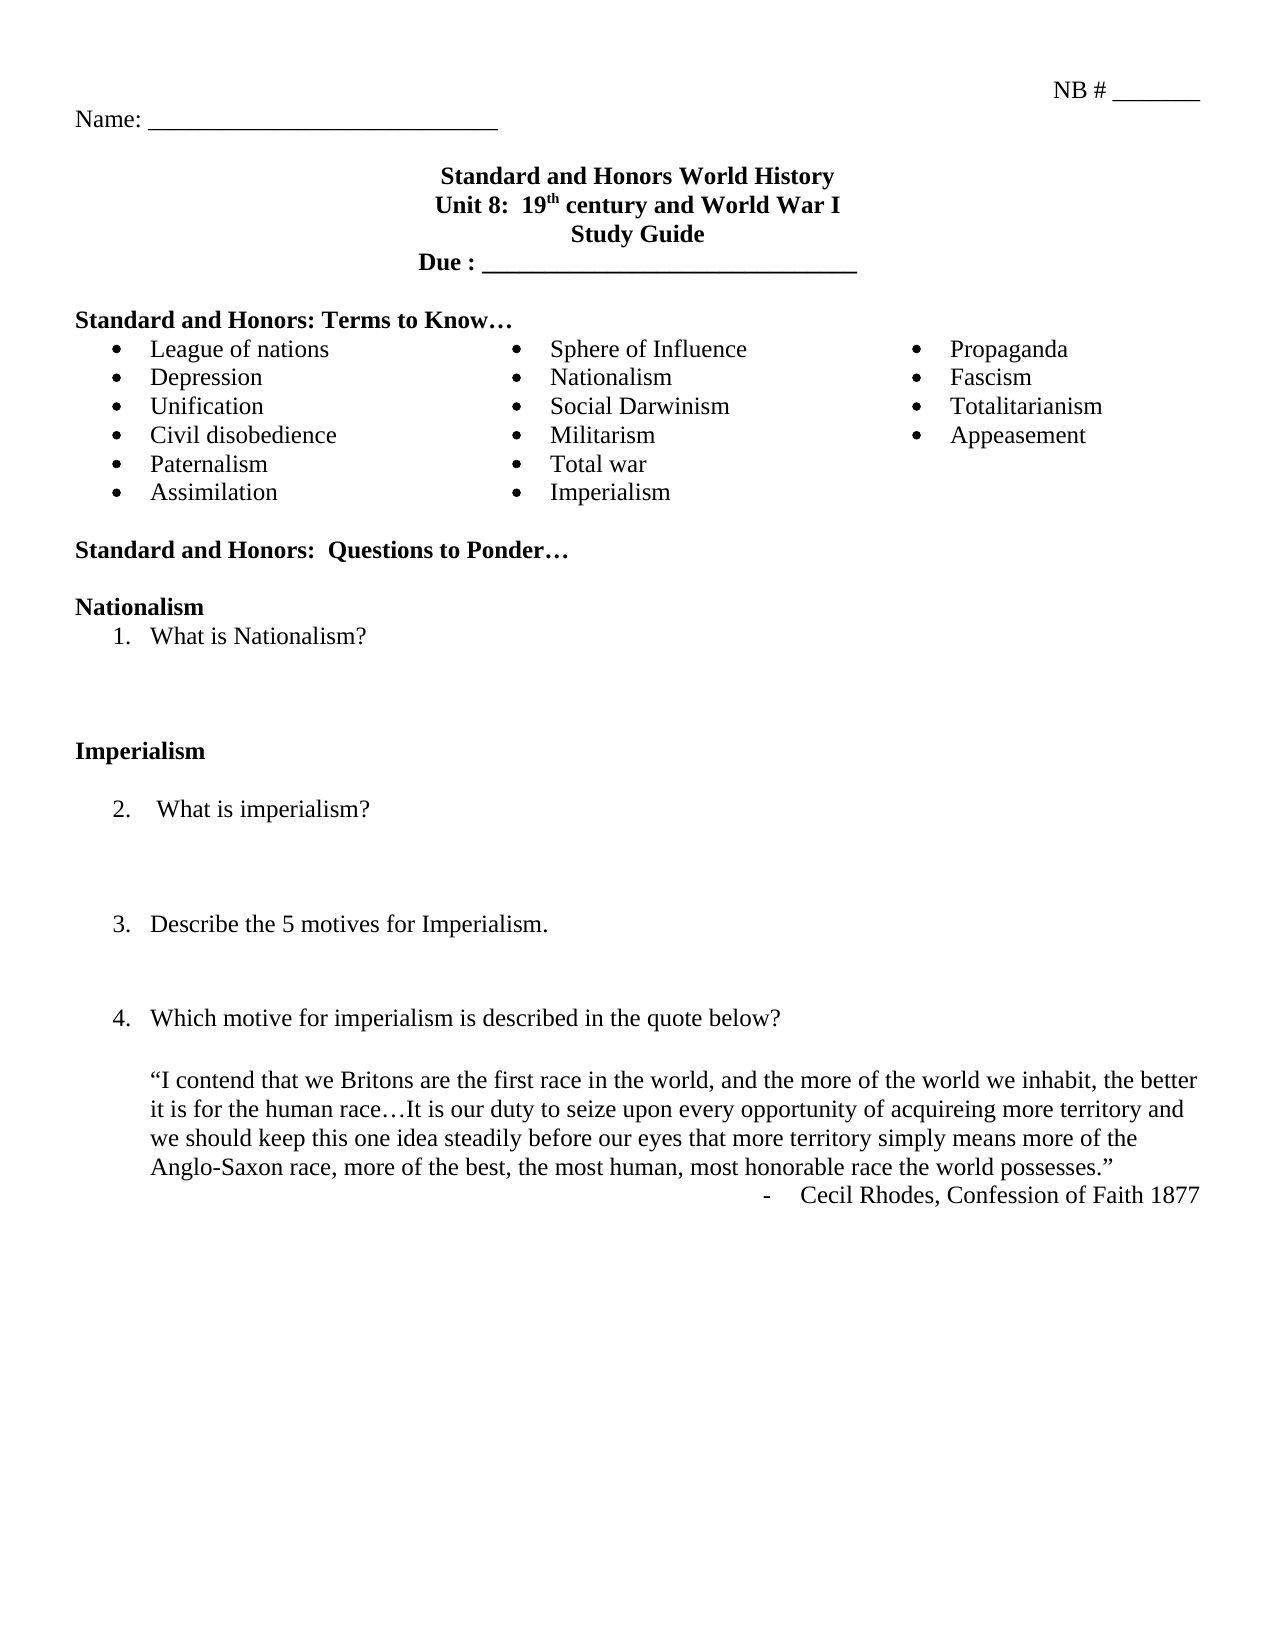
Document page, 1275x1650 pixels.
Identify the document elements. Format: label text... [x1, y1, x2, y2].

list “I contend that we Britons are the first race in the world, and the more of the world we inhabit, the better it is for the human race…It is our duty to seize upon every opportunity of acquireing more territory and we should keep this one idea steadily before our eyes that more territory simply means more of the Anglo-Saxon race, more of the best, the most human, most honorable race the world possesses.” [150, 1065, 1200, 1180]
text NB # _______ [75, 75, 1200, 104]
text Nationalism [75, 592, 1200, 621]
list Imperialism [512, 477, 800, 506]
text Standard and Honors: Terms to Know… [75, 305, 1200, 334]
list Unification [112, 391, 400, 420]
list Totalitarianism [912, 391, 1200, 420]
text Name: ____________________________ [75, 104, 1200, 132]
text Imperialism [75, 736, 1200, 765]
list Propaganda [912, 334, 1200, 362]
list League of nations [112, 334, 400, 362]
text Standard and Honors World History [75, 161, 1200, 190]
text Unit 8: 19th century and World War I [75, 190, 1200, 219]
list Describe the 5 motives for Imperialism. [112, 909, 1200, 937]
list What is Nationalism? [112, 621, 1200, 650]
text Due : ______________________________ [75, 247, 1200, 276]
list Cecil Rhodes, Confession of Faith 1877 [281, 1180, 1200, 1209]
text Standard and Honors: Questions to Ponder… [75, 535, 1200, 564]
list Assimilation [112, 477, 400, 506]
list Which motive for imperialism is described in the quote below? [112, 1003, 1200, 1032]
list Social Darwinism [512, 391, 800, 420]
list Depression [112, 362, 400, 391]
list Militarism [512, 420, 800, 449]
list Civil disobedience [112, 420, 400, 449]
list Appeasement [912, 420, 1200, 449]
list Fascism [912, 362, 1200, 391]
list Sphere of Influence [512, 334, 800, 362]
list Nationalism [512, 362, 800, 391]
list Total war [512, 449, 800, 477]
text Study Guide [75, 219, 1200, 247]
list What is imperialism? [112, 794, 1200, 822]
list Paternalism [112, 449, 400, 477]
